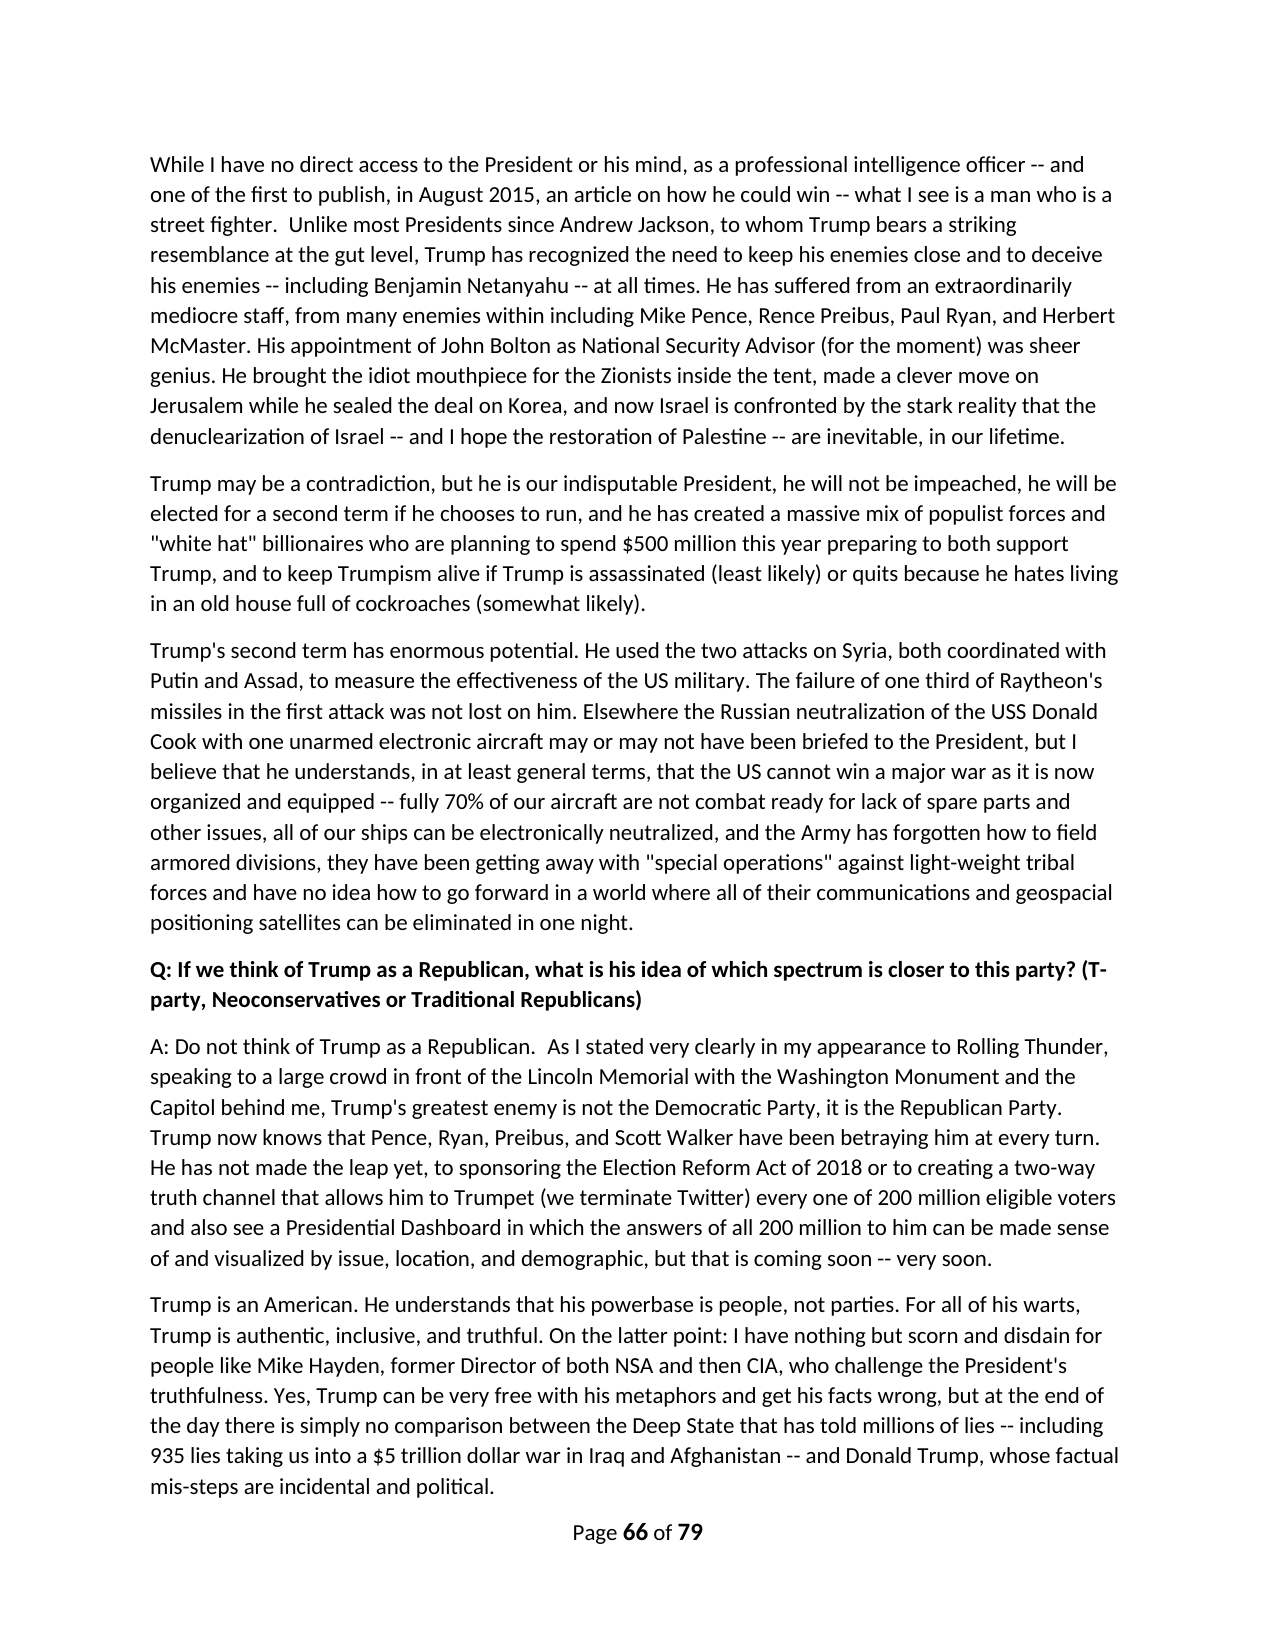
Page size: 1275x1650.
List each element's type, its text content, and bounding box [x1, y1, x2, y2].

text A: Do not think of Trump as a Republican. As I stated very clearly in my appearance to Rolling Thunder, speaking to a large crowd in front of the Lincoln Memorial with the Washington Monument and the Capitol behind me, Trump's greatest enemy is not the Democratic Party, it is the Republican Party. Trump now knows that Pence, Ryan, Preibus, and Scott Walker have been betraying him at every turn. He has not made the leap yet, to sponsoring the Election Reform Act of 2018 or to creating a two-way truth channel that allows him to Trumpet (we terminate Twitter) every one of 200 million eligible voters and also see a Presidential Dashboard in which the answers of all 200 million to him can be made sense of and visualized by issue, location, and demographic, but that is coming soon -- very soon. [150, 1032, 1125, 1272]
text Trump's second term has enormous potential. He used the two attacks on Syria, both coordinated with Putin and Assad, to measure the effectiveness of the US military. The failure of one third of Raytheon's missiles in the first attack was not lost on him. Elsewhere the Russian neutralization of the USS Donald Cook with one unarmed electronic aircraft may or may not have been briefed to the President, but I believe that he understands, in at least general terms, that the US cannot win a major war as it is now organized and equipped -- fully 70% of our aircraft are not combat ready for lack of spare parts and other issues, all of our ships can be electronically neutralized, and the Army has forgotten how to field armored divisions, they have been getting away with "special operations" against light-weight tribal forces and have no idea how to go forward in a world where all of their communications and geospacial positioning satellites can be eliminated in one night. [150, 636, 1125, 936]
text While I have no direct access to the President or his mind, as a professional intelligence officer -- and one of the first to publish, in August 2015, an article on how he could win -- what I see is a man who is a street fighter. Unlike most Presidents since Andrew Jackson, to whom Trump bears a striking resemblance at the gut level, Trump has recognized the need to keep his enemies close and to deceive his enemies -- including Benjamin Netanyahu -- at all times. He has suffered from an extraordinarily mediocre staff, from many enemies within including Mike Pence, Rence Preibus, Paul Ryan, and Herbert McMaster. His appointment of John Bolton as National Security Advisor (for the moment) was sheer genius. He brought the idiot mouthpiece for the Zionists inside the tent, made a clever move on Jerusalem while he sealed the deal on Korea, and now Israel is confronted by the stark reality that the denuclearization of Israel -- and I hope the restoration of Palestine -- are inevitable, in our lifetime. [150, 150, 1125, 450]
text Q: If we think of Trump as a Republican, what is his idea of which spectrum is closer to this party? (T-party, Neoconservatives or Traditional Republicans) [150, 955, 1125, 1013]
text Trump may be a contradiction, but he is our indisputable President, he will not be impeached, he will be elected for a second term if he chooses to run, and he has created a massive mix of populist forces and "white hat" billionaires who are planning to spend $500 million this year preparing to both support Trump, and to keep Trumpism alive if Trump is assassinated (least likely) or quits because he hates living in an old house full of cockroaches (somewhat likely). [150, 469, 1125, 618]
text Trump is an American. He understands that his powerbase is people, not parties. For all of his warts, Trump is authentic, inclusive, and truthful. On the latter point: I have nothing but scorn and disdain for people like Mike Hayden, former Director of both NSA and then CIA, who challenge the President's truthfulness. Yes, Trump can be very free with his metaphors and get his facts wrong, but at the end of the day there is simply no comparison between the Deep State that has told millions of lies -- including 935 lies taking us into a $5 trillion dollar war in Iraq and Afghanistan -- and Donald Trump, whose factual mis-steps are incidental and political. [150, 1291, 1125, 1500]
